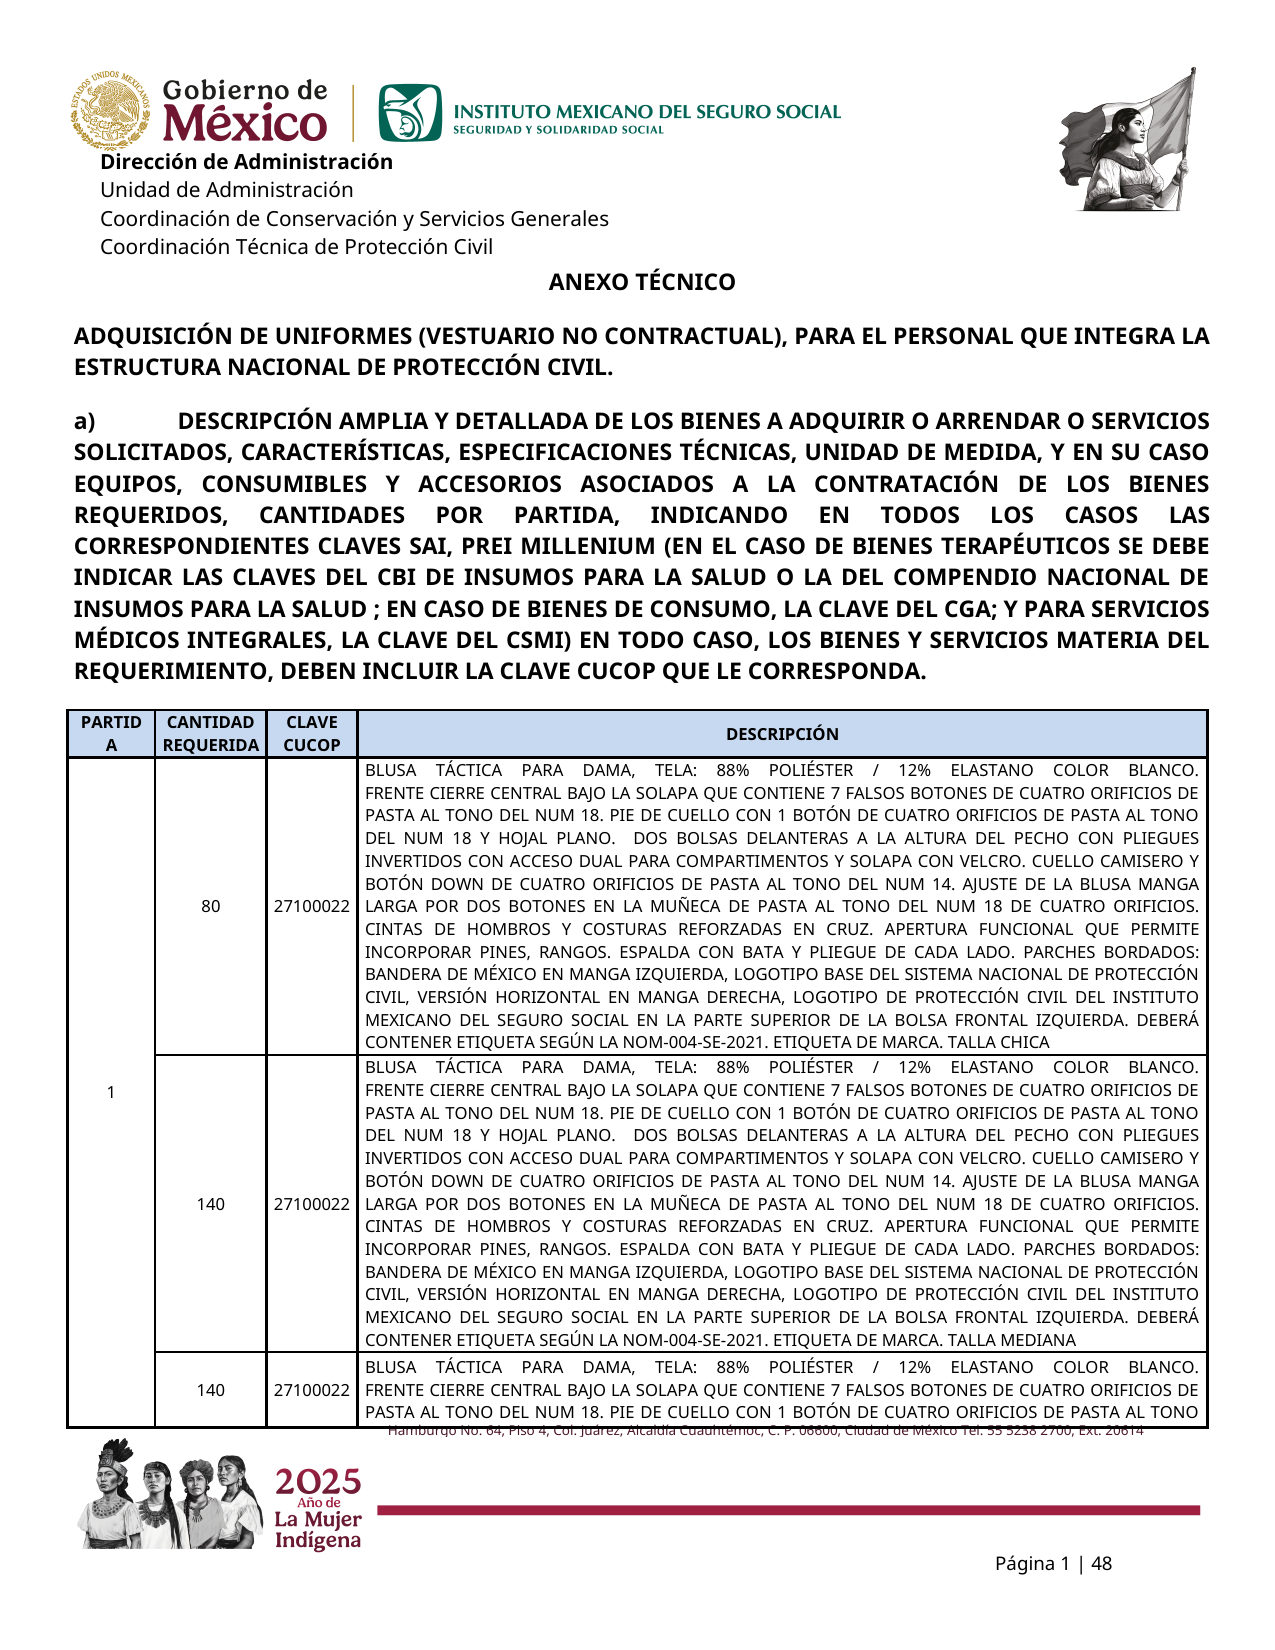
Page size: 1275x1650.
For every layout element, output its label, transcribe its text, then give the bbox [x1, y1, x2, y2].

table_cell 27100022 [268, 1056, 356, 1351]
table_cell 1 [69, 759, 154, 1426]
text ADQUISICIÓN DE UNIFORMES (VESTUARIO NO CONTRACTUAL), PARA EL PERSONAL QUE INTEGRA LA ESTRUCTURA NACIONAL DE PROTECCIÓN CIVIL. [74, 320, 1211, 382]
table_header PARTIDA [69, 711, 154, 756]
table_cell 27100022 [268, 759, 356, 1054]
text ANEXO TÉCNICO [74, 266, 1211, 297]
list DESCRIPCIÓN AMPLIA Y DETALLADA DE LOS BIENES A ADQUIRIR O ARRENDAR O SERVICIOS SOLICITADOS, CARACTERÍSTICAS, ESPECIFICACIONES TÉCNICAS, UNIDAD DE MEDIDA, Y EN SU CASO EQUIPOS, CONSUMIBLES Y ACCESORIOS ASOCIADOS A LA CONTRATACIÓN DE LOS BIENES REQUERIDOS, CANTIDADES POR PARTIDA, INDICANDO EN TODOS LOS CASOS LAS CORRESPONDIENTES CLAVES SAI, PREI MILLENIUM (EN EL CASO DE BIENES TERAPÉUTICOS SE DEBE INDICAR LAS CLAVES DEL CBI DE INSUMOS PARA LA SALUD O LA DEL COMPENDIO NACIONAL DE INSUMOS PARA LA SALUD ; EN CASO DE BIENES DE CONSUMO, LA CLAVE DEL CGA; Y PARA SERVICIOS MÉDICOS INTEGRALES, LA CLAVE DEL CSMI) EN TODO CASO, LOS BIENES Y SERVICIOS MATERIA DEL REQUERIMIENTO, DEBEN INCLUIR LA CLAVE CUCOP QUE LE CORRESPONDA. [74, 405, 1211, 686]
table_cell 27100022 [268, 1353, 356, 1426]
table_cell 80 [156, 759, 265, 1054]
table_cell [359, 1353, 1206, 1426]
table_header DESCRIPCIÓN [359, 711, 1206, 756]
table_cell BLUSA TÁCTICA PARA DAMA, TELA: 88% POLIÉSTER / 12% ELASTANO COLOR BLANCO. FRENTE CIERRE CENTRAL BAJO LA SOLAPA QUE CONTIENE 7 FALSOS BOTONES DE CUATRO ORIFICIOS DE PASTA AL TONO DEL NUM 18. PIE DE CUELLO CON 1 BOTÓN DE CUATRO ORIFICIOS DE PASTA AL TONO DEL NUM 18 Y HOJAL PLANO. DOS BOLSAS DELANTERAS A LA ALTURA DEL PECHO CON PLIEGUES INVERTIDOS CON ACCESO DUAL PARA COMPARTIMENTOS Y SOLAPA CON VELCRO. CUELLO CAMISERO Y BOTÓN DOWN DE CUATRO ORIFICIOS DE PASTA AL TONO DEL NUM 14. AJUSTE DE LA BLUSA MANGA LARGA POR DOS BOTONES EN LA MUÑECA DE PASTA AL TONO DEL NUM 18 DE CUATRO ORIFICIOS. CINTAS DE HOMBROS Y COSTURAS REFORZADAS EN CRUZ. APERTURA FUNCIONAL QUE PERMITE INCORPORAR PINES, RANGOS. ESPALDA CON BATA Y PLIEGUE DE CADA LADO. PARCHES BORDADOS: BANDERA DE MÉXICO EN MANGA IZQUIERDA, LOGOTIPO BASE DEL SISTEMA NACIONAL DE PROTECCIÓN CIVIL, VERSIÓN HORIZONTAL EN MANGA DERECHA, LOGOTIPO DE PROTECCIÓN CIVIL DEL INSTITUTO MEXICANO DEL SEGURO SOCIAL EN LA PARTE SUPERIOR DE LA BOLSA FRONTAL IZQUIERDA. DEBERÁ CONTENER ETIQUETA SEGÚN LA NOM-004-SE-2021. ETIQUETA DE MARCA. TALLA MEDIANA [359, 1056, 1206, 1351]
table_cell 140 [156, 1056, 265, 1351]
table_cell 140 [156, 1353, 265, 1426]
table_header CLAVE CUCOP [268, 711, 356, 756]
table_cell BLUSA TÁCTICA PARA DAMA, TELA: 88% POLIÉSTER / 12% ELASTANO COLOR BLANCO. FRENTE CIERRE CENTRAL BAJO LA SOLAPA QUE CONTIENE 7 FALSOS BOTONES DE CUATRO ORIFICIOS DE PASTA AL TONO DEL NUM 18. PIE DE CUELLO CON 1 BOTÓN DE CUATRO ORIFICIOS DE PASTA AL TONO DEL NUM 18 Y HOJAL PLANO. DOS BOLSAS DELANTERAS A LA ALTURA DEL PECHO CON PLIEGUES INVERTIDOS CON ACCESO DUAL PARA COMPARTIMENTOS Y SOLAPA CON VELCRO. CUELLO CAMISERO Y BOTÓN DOWN DE CUATRO ORIFICIOS DE PASTA AL TONO DEL NUM 14. AJUSTE DE LA BLUSA MANGA LARGA POR DOS BOTONES EN LA MUÑECA DE PASTA AL TONO DEL NUM 18 DE CUATRO ORIFICIOS. CINTAS DE HOMBROS Y COSTURAS REFORZADAS EN CRUZ. APERTURA FUNCIONAL QUE PERMITE INCORPORAR PINES, RANGOS. ESPALDA CON BATA Y PLIEGUE DE CADA LADO. PARCHES BORDADOS: BANDERA DE MÉXICO EN MANGA IZQUIERDA, LOGOTIPO BASE DEL SISTEMA NACIONAL DE PROTECCIÓN CIVIL, VERSIÓN HORIZONTAL EN MANGA DERECHA, LOGOTIPO DE PROTECCIÓN CIVIL DEL INSTITUTO MEXICANO DEL SEGURO SOCIAL EN LA PARTE SUPERIOR DE LA BOLSA FRONTAL IZQUIERDA. DEBERÁ CONTENER ETIQUETA SEGÚN LA NOM-004-SE-2021. ETIQUETA DE MARCA. TALLA CHICA [359, 759, 1206, 1054]
picture [0, 0, 1274, 1648]
table_header CANTIDAD REQUERIDA [156, 711, 265, 756]
